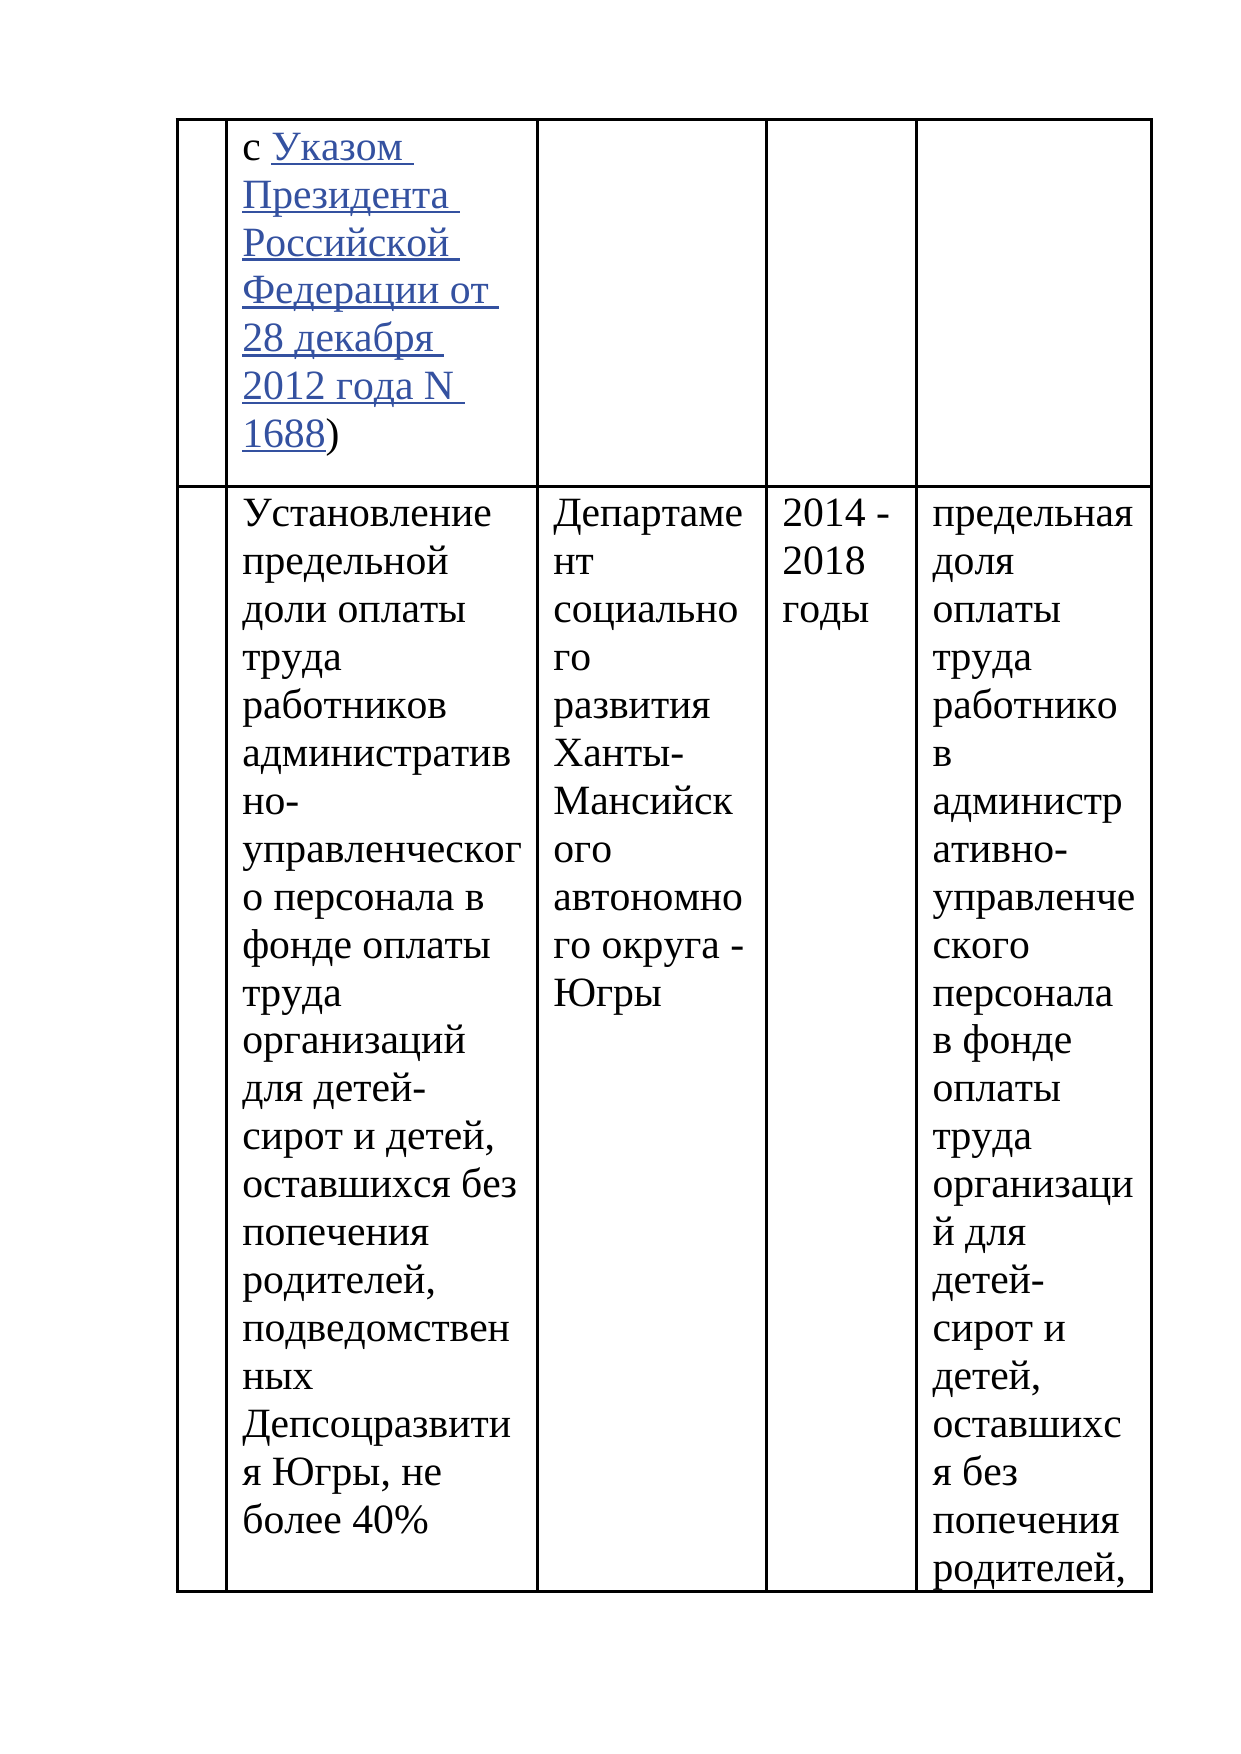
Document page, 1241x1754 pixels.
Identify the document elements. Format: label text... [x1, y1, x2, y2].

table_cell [228, 121, 536, 485]
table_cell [918, 488, 1150, 1590]
table_cell 2014 - 2018 годы [768, 488, 915, 1590]
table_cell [768, 121, 915, 485]
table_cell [539, 488, 765, 1590]
table_cell [179, 488, 225, 1590]
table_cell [228, 488, 536, 1590]
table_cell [539, 121, 765, 485]
table_cell [179, 121, 225, 485]
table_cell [918, 121, 1150, 485]
